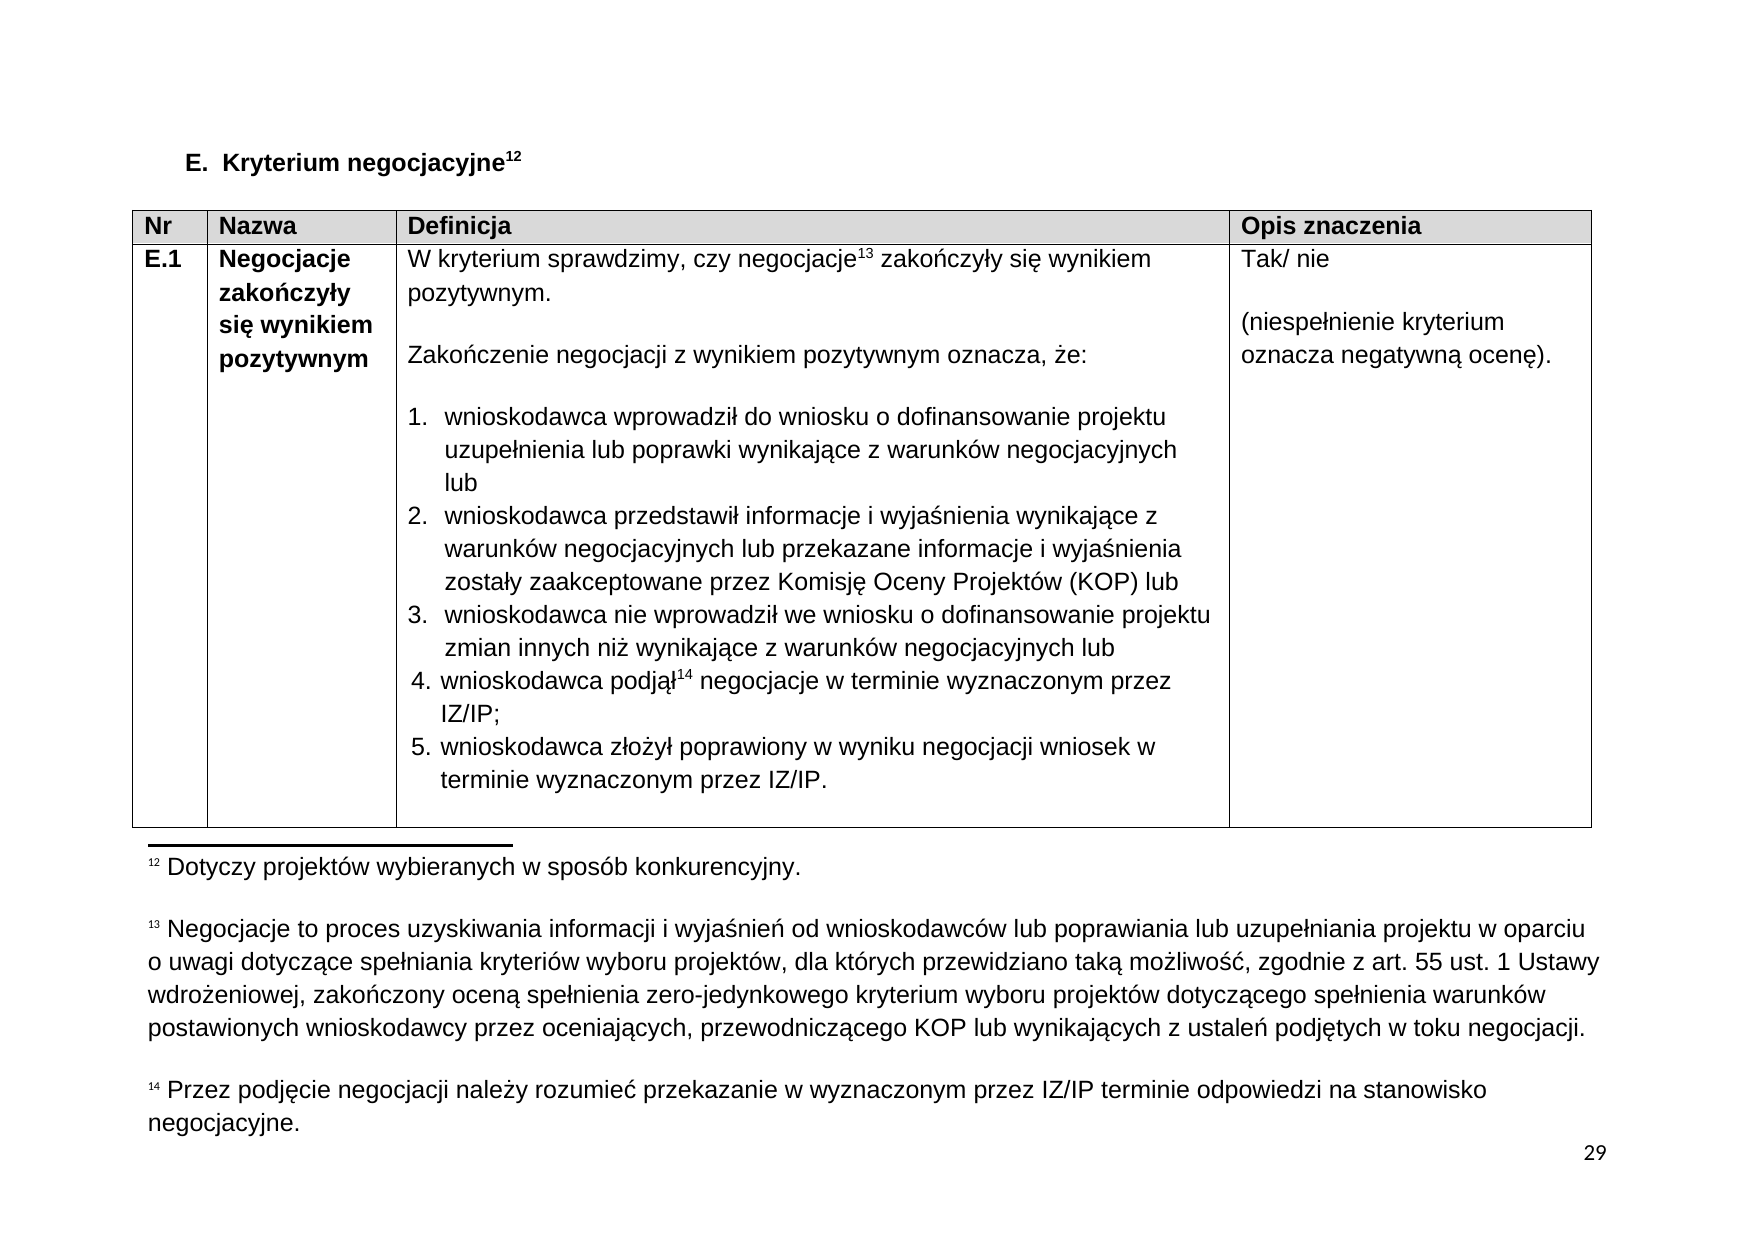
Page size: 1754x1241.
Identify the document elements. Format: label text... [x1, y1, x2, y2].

table_cell W kryterium sprawdzimy, czy negocjacje zakończyły się wynikiem pozytywnym. Zakończenie negocjacji z wynikiem pozytywnym oznacza, że: wnioskodawca wprowadził do wniosku o dofinansowanie projektu uzupełnienia lub poprawki wynikające z warunków negocjacyjnych lub wnioskodawca przedstawił informacje i wyjaśnienia wynikające z warunków negocjacyjnych lub przekazane informacje i wyjaśnienia zostały zaakceptowane przez Komisję Oceny Projektów (KOP) lub wnioskodawca nie wprowadził we wniosku o dofinansowanie projektu zmian innych niż wynikające z warunków negocjacyjnych lub wnioskodawca podjął negocjacje w terminie wyznaczonym przez IZ/IP; wnioskodawca złożył poprawiony w wyniku negocjacji wniosek w terminie wyznaczonym przez IZ/IP. Zakończenie negocjacji z wynikiem negatywnym oznacza, że: wnioskodawca nie wprowadził do wniosku o dofinansowanie projektu uzupełnień lub poprawek wynikających z warunków negocjacyjnych lub wnioskodawca nie przedstawił informacji i wyjaśnień wynikających z warunków negocjacyjnych lub przekazane informacje i wyjaśnienia nie zostały zaakceptowane przez KOP lub wnioskodawca wprowadził we wniosku o dofinansowanie projektu zmiany inne niż wynikające z warunków negocjacyjnych lub wnioskodawca nie podjął negocjacji w terminie wyznaczonym przez IZ/IP; wnioskodawca nie złożył poprawionego w wyniku negocjacji wniosku w terminie wyznaczonym przez IZ/IP. Warunki negocjacyjne, o których mowa w kryterium mogą objąć dodatkowe ustalenia podjęte już w toku negocjacji. Dodatkowe ustalenia nie mogą dotyczyć istotnej modyfikacji projektu i zmiany jego podstawowych założeń (w szczególności w zakresie partnerstwa, obszaru realizacji i kluczowych działań). Kryterium weryfikowane po przeprowadzeniu procesu negocjacji w oparciu o wniosek o dofinansowanie projektu i ustalenia dokonane podczas negocjacji. [397, 245, 1229, 827]
table_cell E.1 [133, 245, 207, 827]
table_header Definicja [397, 211, 1229, 243]
table_header Nazwa [208, 211, 396, 243]
table_header Nr [133, 211, 207, 243]
table_cell Tak/ nie (niespełnienie kryterium oznacza negatywną ocenę). [1230, 245, 1591, 827]
table_header Opis znaczenia [1230, 211, 1591, 243]
subtitle Kryterium negocjacyjne [185, 148, 1606, 176]
table_cell Negocjacje zakończyły się wynikiem pozytywnym [208, 245, 396, 827]
